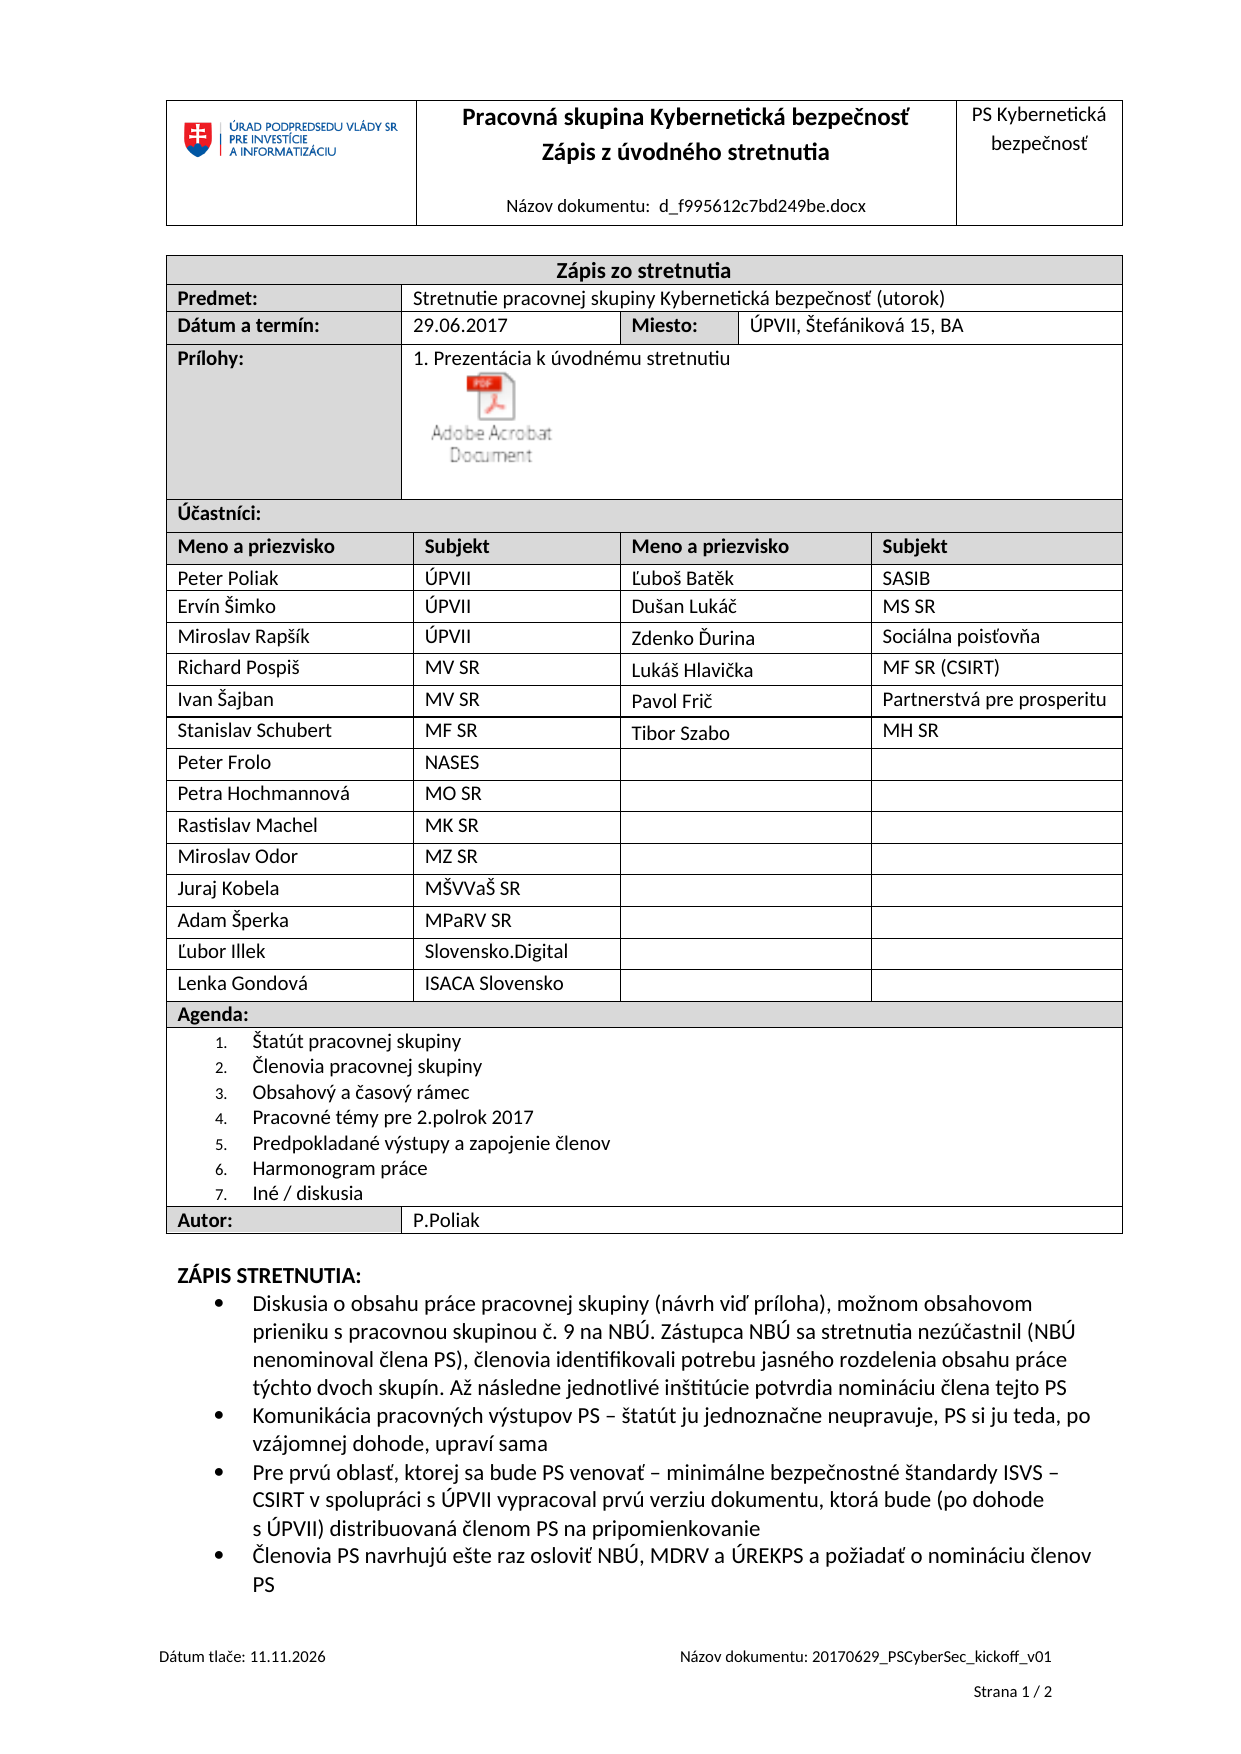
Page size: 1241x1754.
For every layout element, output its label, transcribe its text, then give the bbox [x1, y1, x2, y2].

table_cell NASES [414, 749, 620, 779]
table_cell Subjekt [872, 533, 1122, 564]
table_cell MV SR [414, 686, 620, 716]
table_cell MS SR [872, 591, 1122, 622]
table_cell [872, 939, 1122, 969]
table_cell [621, 844, 871, 874]
table_cell Partnerstvá pre prosperitu [872, 686, 1122, 716]
table_cell [872, 749, 1122, 779]
table_cell Ivan Šajban [167, 686, 413, 716]
table_cell Agenda: [167, 1002, 1122, 1027]
table_cell [872, 907, 1122, 937]
table_cell Účastníci: [167, 500, 1122, 532]
table_cell Ľuboš Batěk [621, 565, 871, 590]
table_cell Slovensko.Digital [414, 939, 620, 969]
table_cell [621, 970, 871, 1001]
list Diskusia o obsahu práce pracovnej skupiny (návrh viď príloha), možnom obsahovom prieniku s pracovnou skupinou č. 9 na NBÚ. Zástupca NBÚ sa stretnutia nezúčastnil (NBÚ nenominoval člena PS), členovia identifikovali potrebu jasného rozdelenia obsahu práce týchto dvoch skupín. Až následne jednotlivé inštitúcie potvrdia nomináciu člena tejto PS [215, 1289, 1093, 1402]
list Komunikácia pracovných výstupov PS – štatút ju jednoznačne neupravuje, PS si ju teda, po vzájomnej dohode, upraví sama [215, 1402, 1093, 1458]
table_cell [621, 781, 871, 811]
table_cell MZ SR [414, 844, 620, 874]
table_cell Adam Šperka [167, 907, 413, 937]
table_cell MK SR [414, 812, 620, 843]
table_cell Peter Frolo [167, 749, 413, 779]
table_cell Meno a priezvisko [621, 533, 871, 564]
table_cell [872, 875, 1122, 906]
table_cell [621, 812, 871, 843]
table_cell Tibor Szabo [621, 718, 871, 748]
picture [177, 101, 405, 178]
table_cell MO SR [414, 781, 620, 811]
table_cell Petra Hochmannová [167, 781, 413, 811]
table_cell Subjekt [414, 533, 620, 564]
table_cell Rastislav Machel [167, 812, 413, 843]
table_cell 1. Prezentácia k úvodnému stretnutiu [402, 345, 1122, 499]
table_cell ÚPVII [414, 565, 620, 590]
table_cell Miesto: [621, 312, 738, 344]
table_cell Štatút pracovnej skupiny Členovia pracovnej skupiny Obsahový a časový rámec Pracovné témy pre 2.polrok 2017 Predpokladané výstupy a zapojenie členov Harmonogram práce Iné / diskusia [167, 1028, 1122, 1206]
table_cell MH SR [872, 718, 1122, 748]
table_cell Ervín Šimko [167, 591, 413, 622]
table_cell Miroslav Rapšík [167, 623, 413, 653]
table_cell ÚPVII [414, 623, 620, 653]
table_cell [621, 939, 871, 969]
table_cell MPaRV SR [414, 907, 620, 937]
table_cell MF SR [414, 718, 620, 748]
table_cell Meno a priezvisko [167, 533, 413, 564]
text ZÁPIS STRETNUTIA: [177, 1261, 1093, 1289]
table_cell [621, 749, 871, 779]
table_cell MV SR [414, 654, 620, 685]
list Pre prvú oblasť, ktorej sa bude PS venovať – minimálne bezpečnostné štandardy ISVS – CSIRT v spolupráci s ÚPVII vypracoval prvú verziu dokumentu, ktorá bude (po dohode s ÚPVII) distribuovaná členom PS na pripomienkovanie [215, 1458, 1093, 1542]
table_cell Autor: [167, 1207, 401, 1232]
table_cell Pavol Frič [621, 686, 871, 716]
table_cell Prílohy: [167, 345, 401, 499]
list Členovia PS navrhujú ešte raz osloviť NBÚ, MDRV a ÚREKPS a požiadať o nomináciu členov PS [215, 1542, 1093, 1598]
table_cell Zdenko Ďurina [621, 623, 871, 653]
table_cell Dušan Lukáč [621, 591, 871, 622]
table_cell Stanislav Schubert [167, 718, 413, 748]
table_cell Miroslav Odor [167, 844, 413, 874]
table_cell [872, 812, 1122, 843]
table_cell Stretnutie pracovnej skupiny Kybernetická bezpečnosť (utorok) [402, 285, 1122, 311]
table_cell [872, 970, 1122, 1001]
table_cell Predmet: [167, 285, 401, 311]
table_cell 29.06.2017 [402, 312, 620, 344]
table_cell Lenka Gondová [167, 970, 413, 1001]
table_cell ÚPVII [414, 591, 620, 622]
table_cell Lukáš Hlavička [621, 654, 871, 685]
table_cell SASIB [872, 565, 1122, 590]
table_header Zápis zo stretnutia [167, 256, 1122, 284]
table_cell [872, 844, 1122, 874]
table_cell Richard Pospiš [167, 654, 413, 685]
table_cell MŠVVaŠ SR [414, 875, 620, 906]
table_cell ISACA Slovensko [414, 970, 620, 1001]
table_cell Dátum a termín: [167, 312, 401, 344]
table_cell [872, 781, 1122, 811]
table_cell [621, 907, 871, 937]
table_cell MF SR (CSIRT) [872, 654, 1122, 685]
table_cell Ľubor Illek [167, 939, 413, 969]
table_cell Juraj Kobela [167, 875, 413, 906]
table_cell [621, 875, 871, 906]
table_cell ÚPVII, Štefániková 15, BA [739, 312, 1122, 344]
table_cell Peter Poliak [167, 565, 413, 590]
table_cell P.Poliak [402, 1207, 1122, 1232]
table_cell Sociálna poisťovňa [872, 623, 1122, 653]
